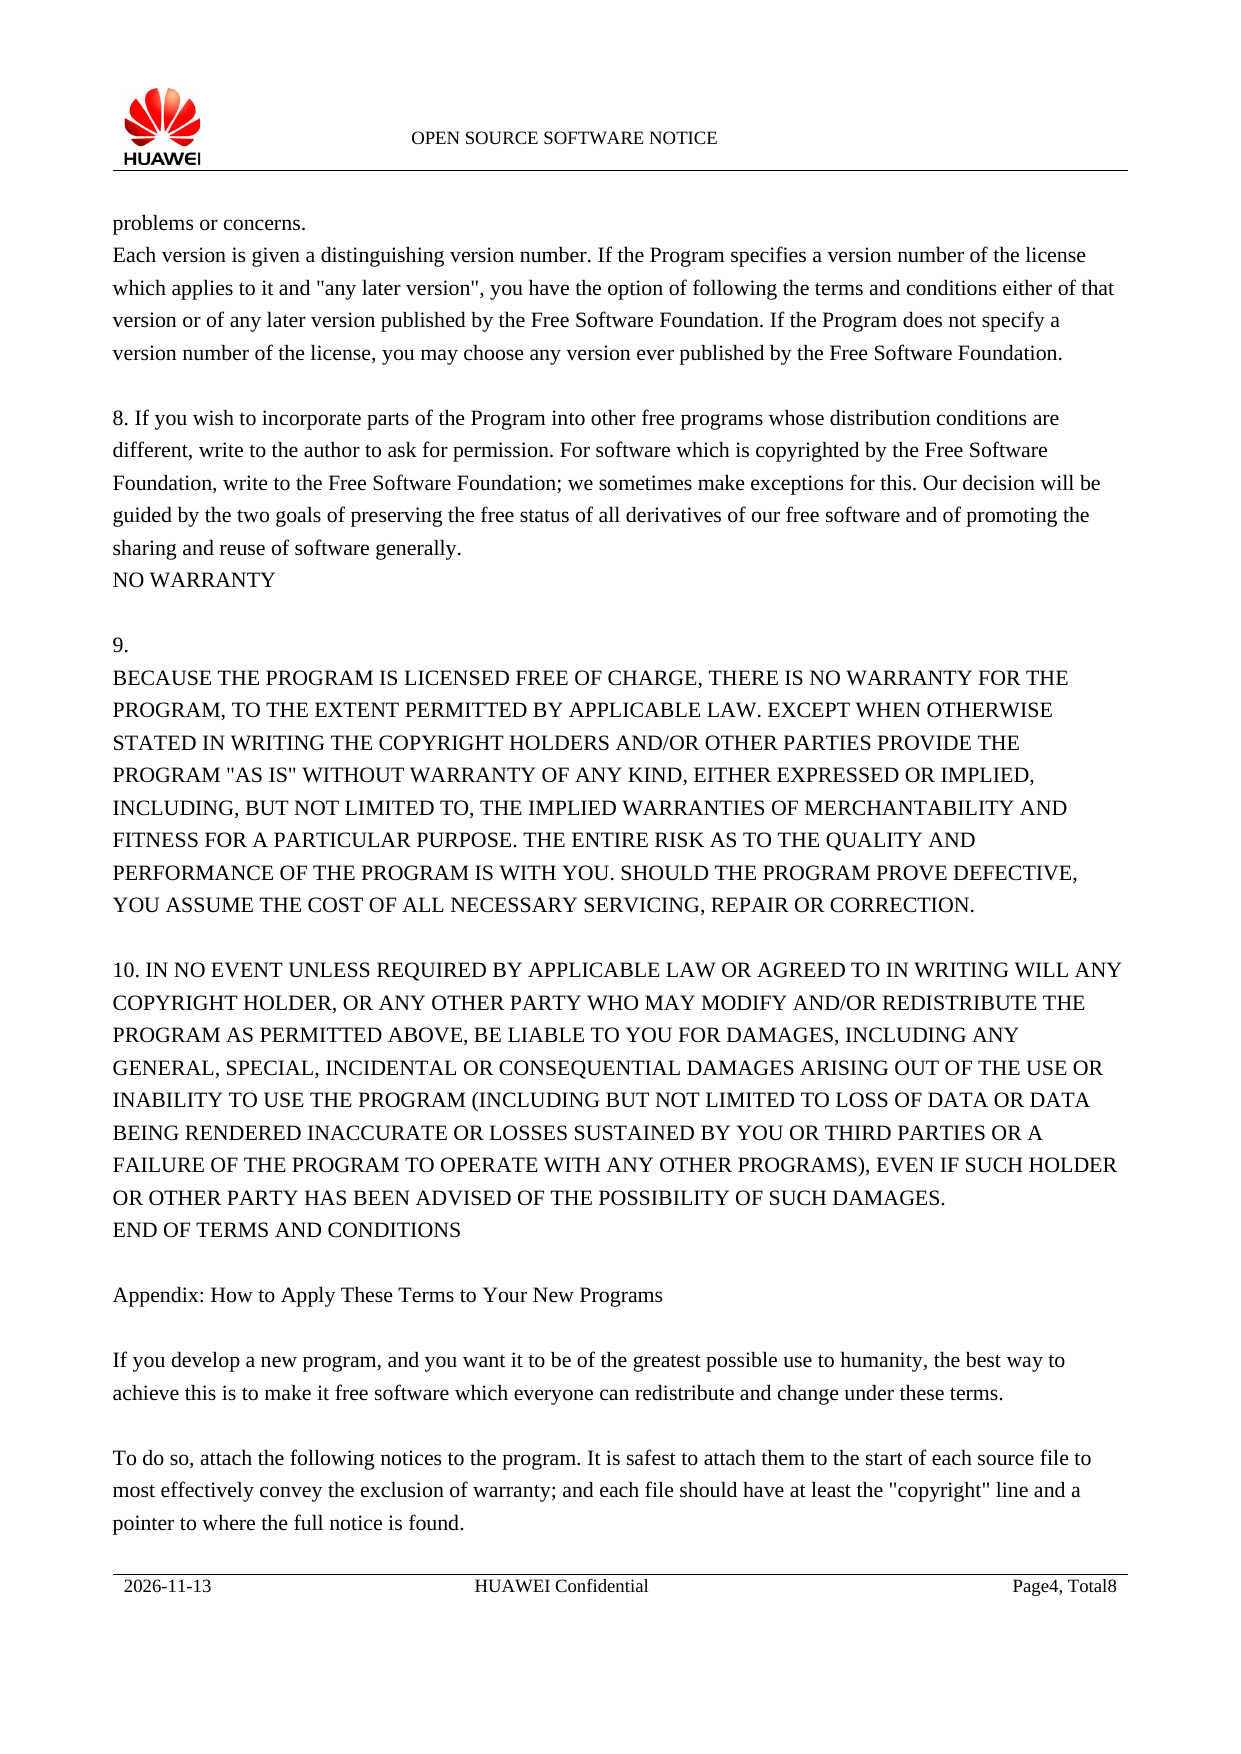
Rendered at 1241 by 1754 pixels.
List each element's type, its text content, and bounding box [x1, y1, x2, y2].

picture [124, 88, 201, 165]
